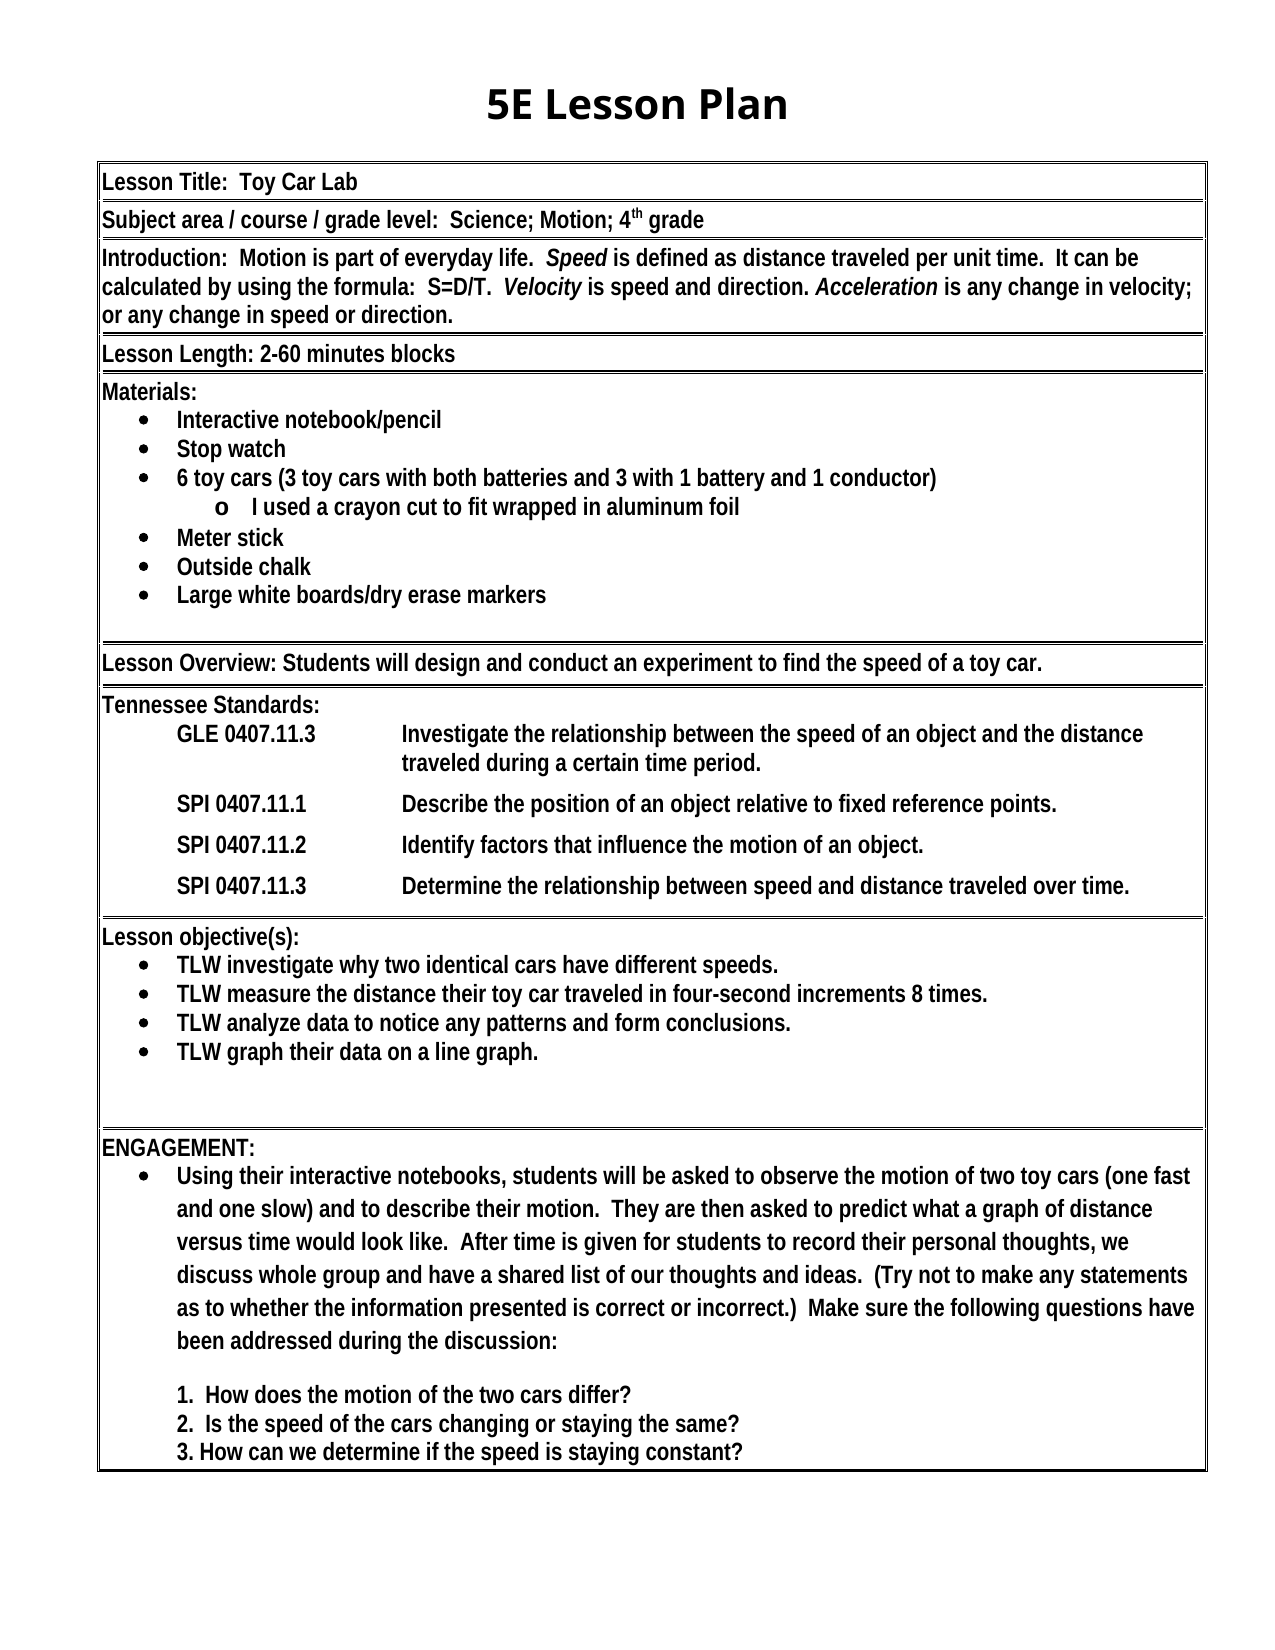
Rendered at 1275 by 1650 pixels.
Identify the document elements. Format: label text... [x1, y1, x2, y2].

table_cell Lesson Overview: Students will design and conduct an experiment to find the speed of a toy car. [100, 641, 1205, 684]
table_cell Lesson objective(s): TLW investigate why two identical cars have different speeds. TLW measure the distance their toy car traveled in four-second increments 8 times. TLW analyze data to notice any patterns and form conclusions. TLW graph their data on a line graph. [99, 916, 1206, 1126]
table_cell Subject area / course / grade level: Science; Motion; 4th grade [99, 199, 1206, 237]
table_cell Introduction: Motion is part of everyday life. Speed is defined as distance traveled per unit time. It can be calculated by using the formula: S=D/T. Velocity is speed and direction. Acceleration is any change in velocity; or any change in speed or direction. [99, 237, 1206, 332]
table_header Lesson Title: Toy Car Lab [100, 164, 1205, 199]
table_cell Materials: Interactive notebook/pencil Stop watch 6 toy cars (3 toy cars with both batteries and 3 with 1 battery and 1 conductor) I used a crayon cut to fit wrapped in aluminum foil Meter stick Outside chalk Large white boards/dry erase markers [100, 370, 1205, 641]
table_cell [100, 1126, 1205, 1469]
table_cell Lesson Length: 2-60 minutes blocks [100, 332, 1205, 370]
table_cell Tennessee Standards: GLE 0407.11.3 Investigate the relationship between the speed of an object and the distance traveled during a certain time period. SPI 0407.11.1 Describe the position of an object relative to fixed reference points. SPI 0407.11.2 Identify factors that influence the motion of an object. SPI 0407.11.3 Determine the relationship between speed and distance traveled over time. [100, 684, 1205, 916]
